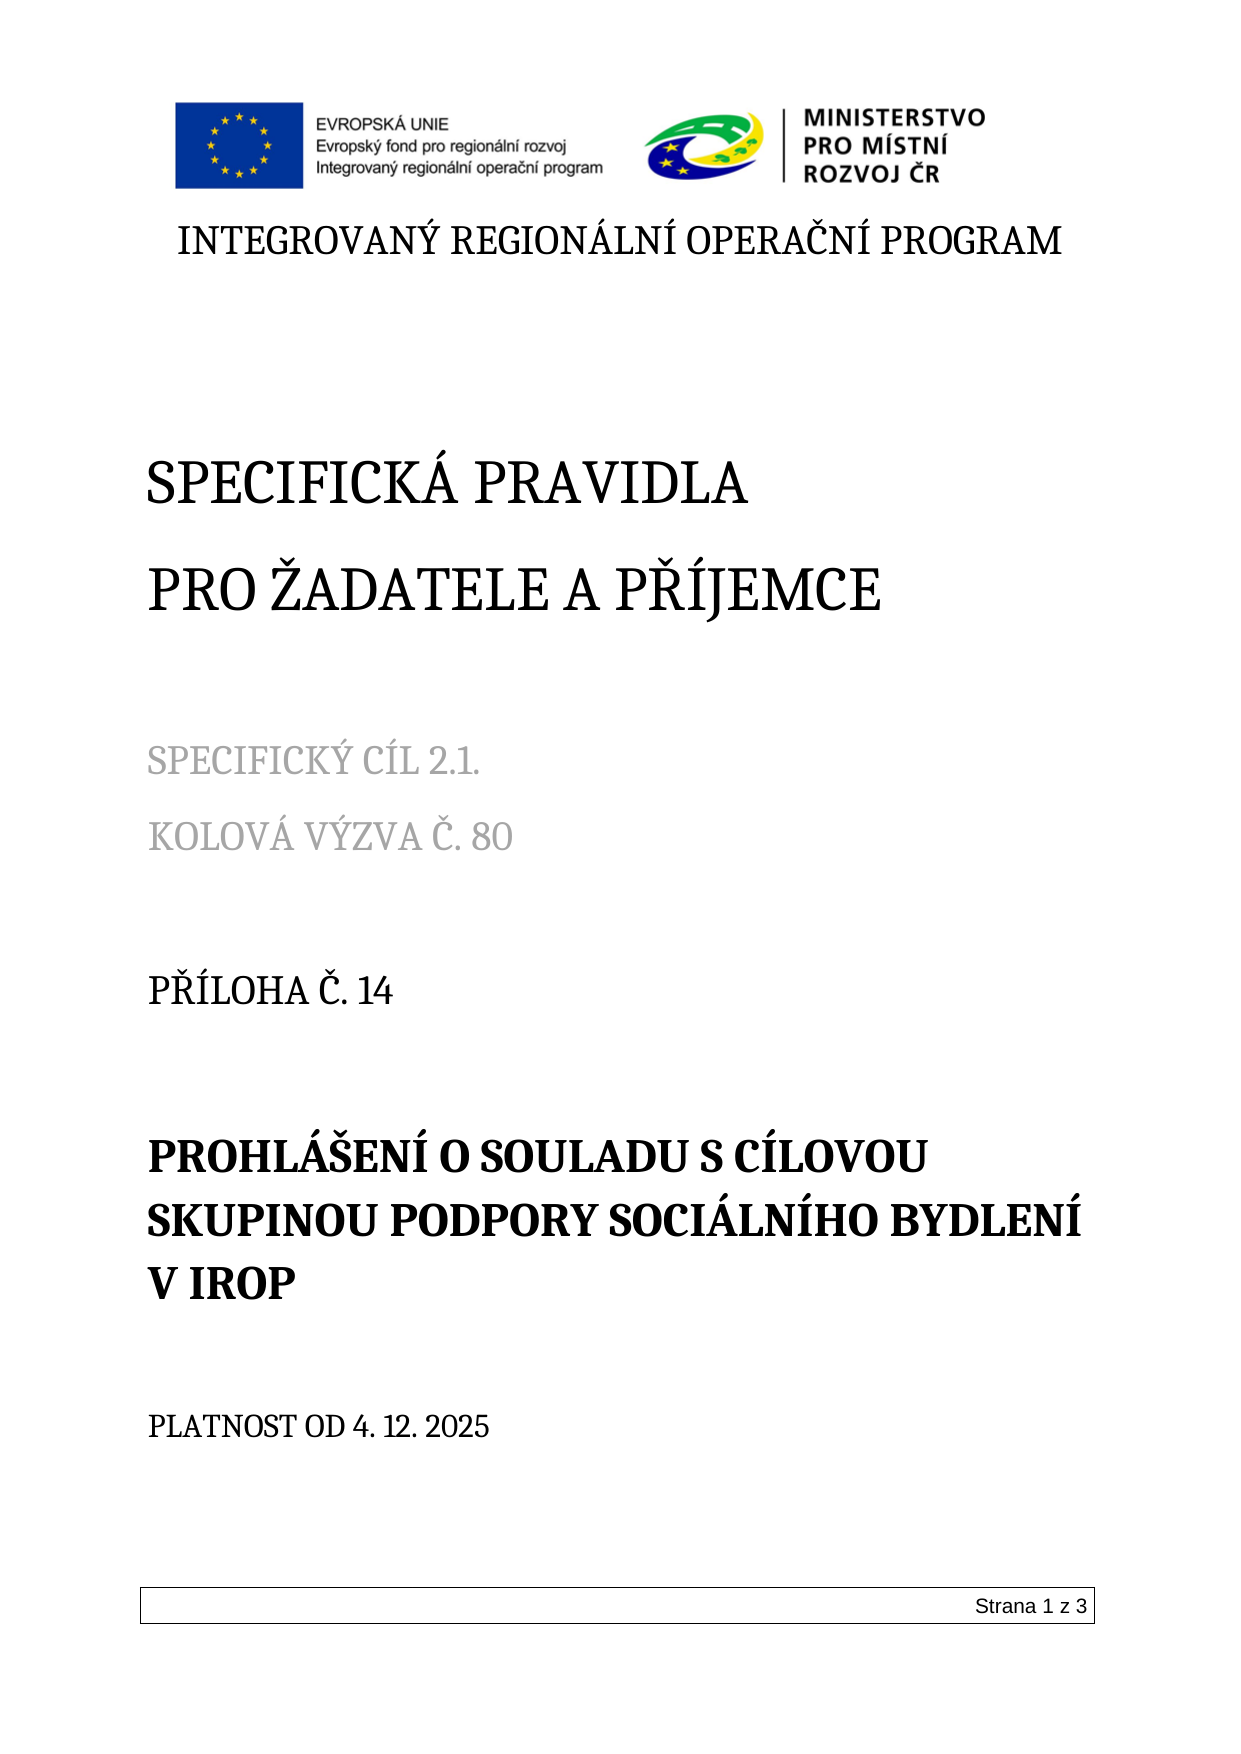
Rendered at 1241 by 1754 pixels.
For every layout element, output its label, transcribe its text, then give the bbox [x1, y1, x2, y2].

text PRO ŽADATELE A PŘÍJEMCE [148, 554, 1093, 626]
text kolová výzva č. 80 [148, 813, 1093, 861]
text SPECIFICKÁ PRAVIDLA [148, 447, 1093, 519]
text SPECIFICKÝ CÍL 2.1. [148, 737, 1093, 785]
text PŘÍLOHA Č. 14 [148, 967, 1093, 1015]
text INTEGROVANÝ REGIONÁLNÍ OPERAČNÍ PROGRAM [148, 217, 1093, 265]
picture [147, 73, 1013, 217]
text Prohlášení o souladu s cílovou skupinou podpory sociálního bydlení v irop [148, 1130, 1093, 1312]
text pLATNOST OD 4. 12. 2025 [148, 1407, 1093, 1446]
